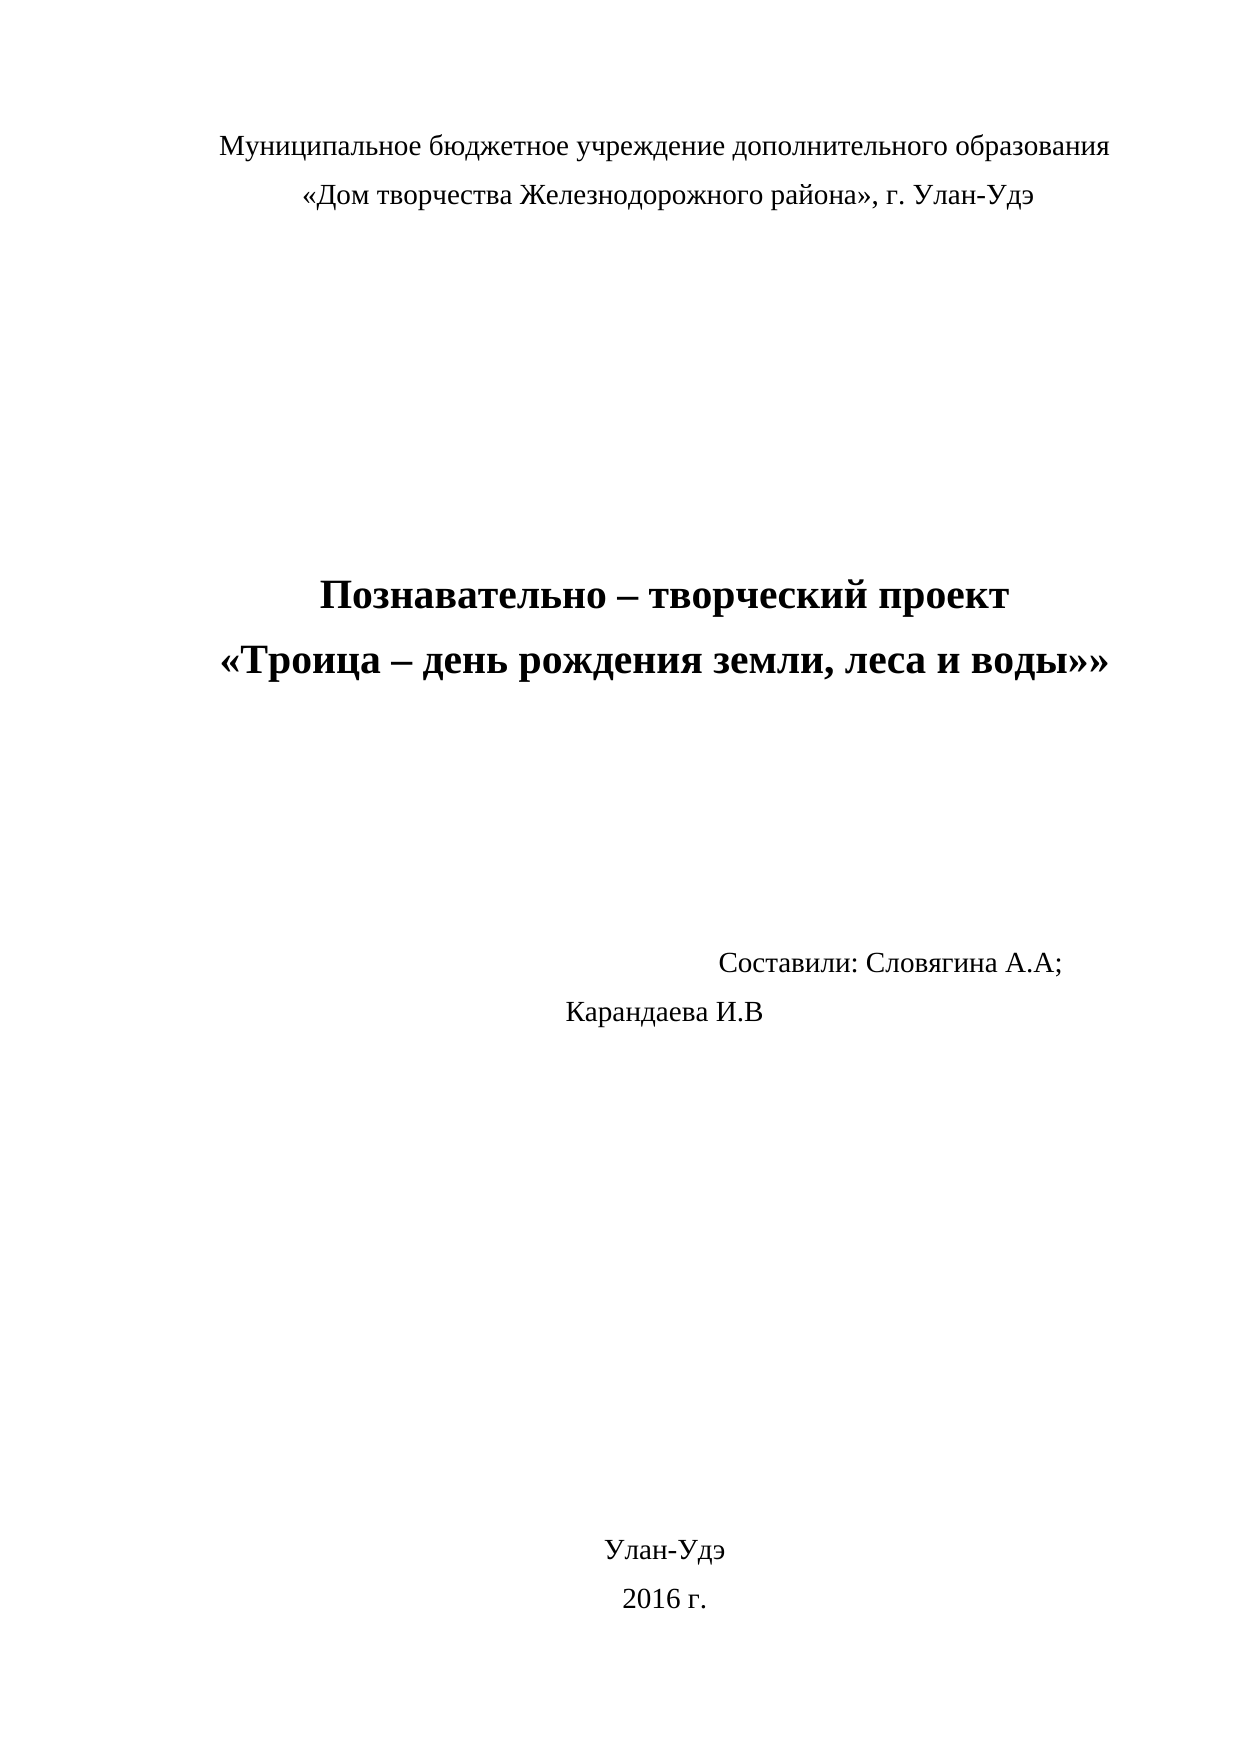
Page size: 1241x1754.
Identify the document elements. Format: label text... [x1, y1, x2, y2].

text Составили: Словягина А.А; [177, 945, 1152, 978]
text «Троица – день рождения земли, леса и воды»» [177, 635, 1152, 683]
text 2016 г. [177, 1581, 1152, 1615]
text «Дом творчества Железнодорожного района», г. Улан-Удэ [177, 177, 1152, 211]
text Карандаева И.В [177, 994, 1152, 1027]
text Улан-Удэ [177, 1532, 1152, 1566]
text Познавательно – творческий проект [177, 569, 1152, 617]
text Муниципальное бюджетное учреждение дополнительного образования [177, 128, 1152, 162]
